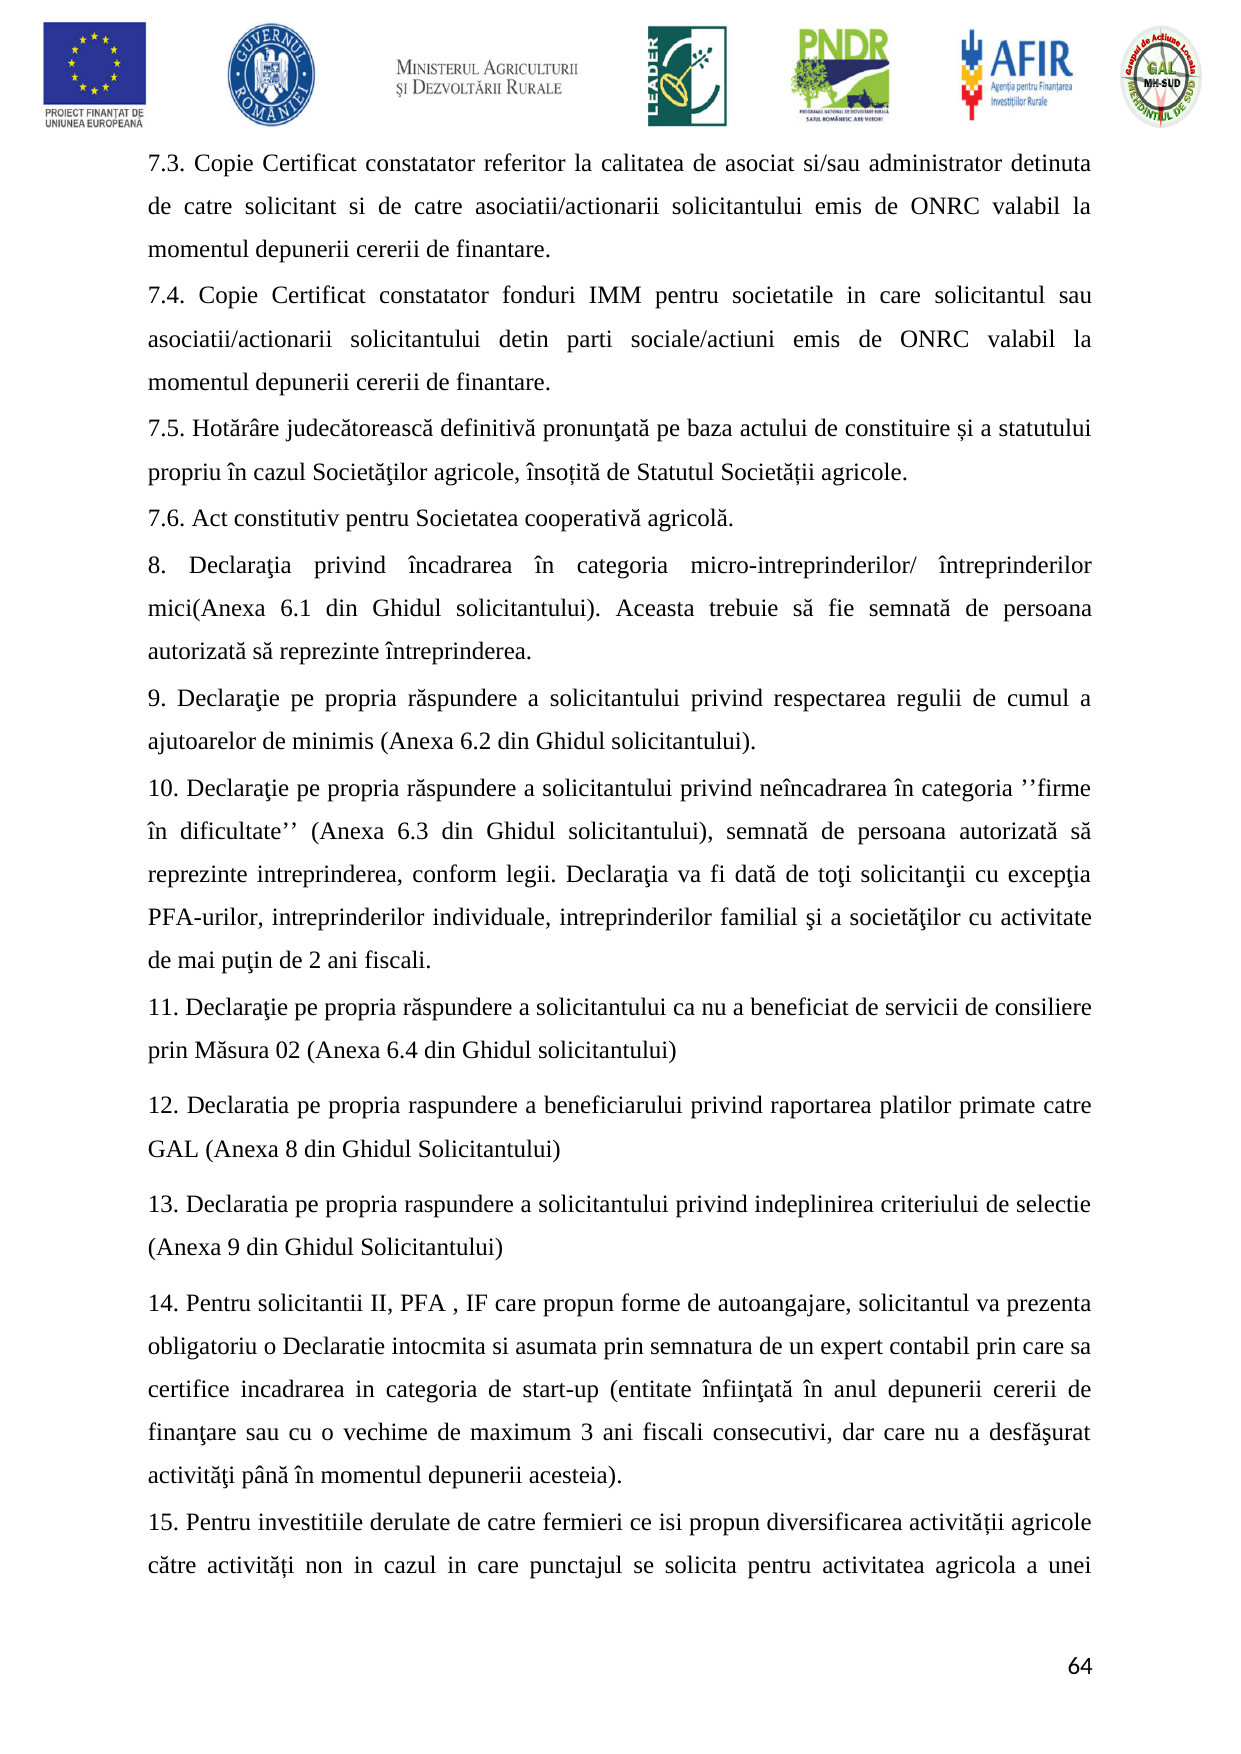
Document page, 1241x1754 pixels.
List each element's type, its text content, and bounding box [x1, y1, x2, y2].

text 7.4. Copie Certificat constatator fonduri IMM pentru societatile in care solicitantul sau asociatii/actionarii solicitantului detin parti sociale/actiuni emis de ONRC valabil la momentul depunerii cererii de finantare. [148, 281, 1093, 396]
text 14. Pentru solicitantii II, PFA , IF care propun forme de autoangajare, solicitantul va prezenta obligatoriu o Declaratie intocmita si asumata prin semnatura de un expert contabil prin care sa certifice incadrarea in categoria de start-up (entitate înfiinţată în anul depunerii cererii de finanţare sau cu o vechime de maximum 3 ani fiscali consecutivi, dar care nu a desfăşurat activităţi până în momentul depunerii acesteia). [148, 1288, 1093, 1489]
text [148, 1507, 1093, 1579]
text 7.3. Copie Certificat constatator referitor la calitatea de asociat si/sau administrator detinuta de catre solicitant si de catre asociatii/actionarii solicitantului emis de ONRC valabil la momentul depunerii cererii de finantare. [148, 148, 1093, 263]
picture [14, 14, 1223, 127]
text 11. Declaraţie pe propria răspundere a solicitantului ca nu a beneficiat de servicii de consiliere prin Măsura 02 (Anexa 6.4 din Ghidul solicitantului) [148, 992, 1093, 1064]
text 7.5. Hotărâre judecătorească definitivă pronunţată pe baza actului de constituire și a statutului propriu în cazul Societăţilor agricole, însoțită de Statutul Societății agricole. [148, 413, 1093, 485]
text 7.6. Act constitutiv pentru Societatea cooperativă agricolă. [148, 503, 1093, 532]
text 13. Declaratia pe propria raspundere a solicitantului privind indeplinirea criteriului de selectie (Anexa 9 din Ghidul Solicitantului) [148, 1189, 1093, 1261]
text 8. Declaraţia privind încadrarea în categoria micro-intreprinderilor/ întreprinderilor mici(Anexa 6.1 din Ghidul solicitantului). Aceasta trebuie să fie semnată de persoana autorizată să reprezinte întreprinderea. [148, 550, 1093, 665]
text 12. Declaratia pe propria raspundere a beneficiarului privind raportarea platilor primate catre GAL (Anexa 8 din Ghidul Solicitantului) [148, 1091, 1093, 1162]
text 9. Declaraţie pe propria răspundere a solicitantului privind respectarea regulii de cumul a ajutoarelor de minimis (Anexa 6.2 din Ghidul solicitantului). [148, 683, 1093, 755]
text 10. Declaraţie pe propria răspundere a solicitantului privind neîncadrarea în categoria ’’firme în dificultate’’ (Anexa 6.3 din Ghidul solicitantului), semnată de persoana autorizată să reprezinte intreprinderea, conform legii. Declaraţia va fi dată de toţi solicitanţii cu excepţia PFA-urilor, intreprinderilor individuale, intreprinderilor familial şi a societăţilor cu activitate de mai puţin de 2 ani fiscali. [148, 773, 1093, 974]
